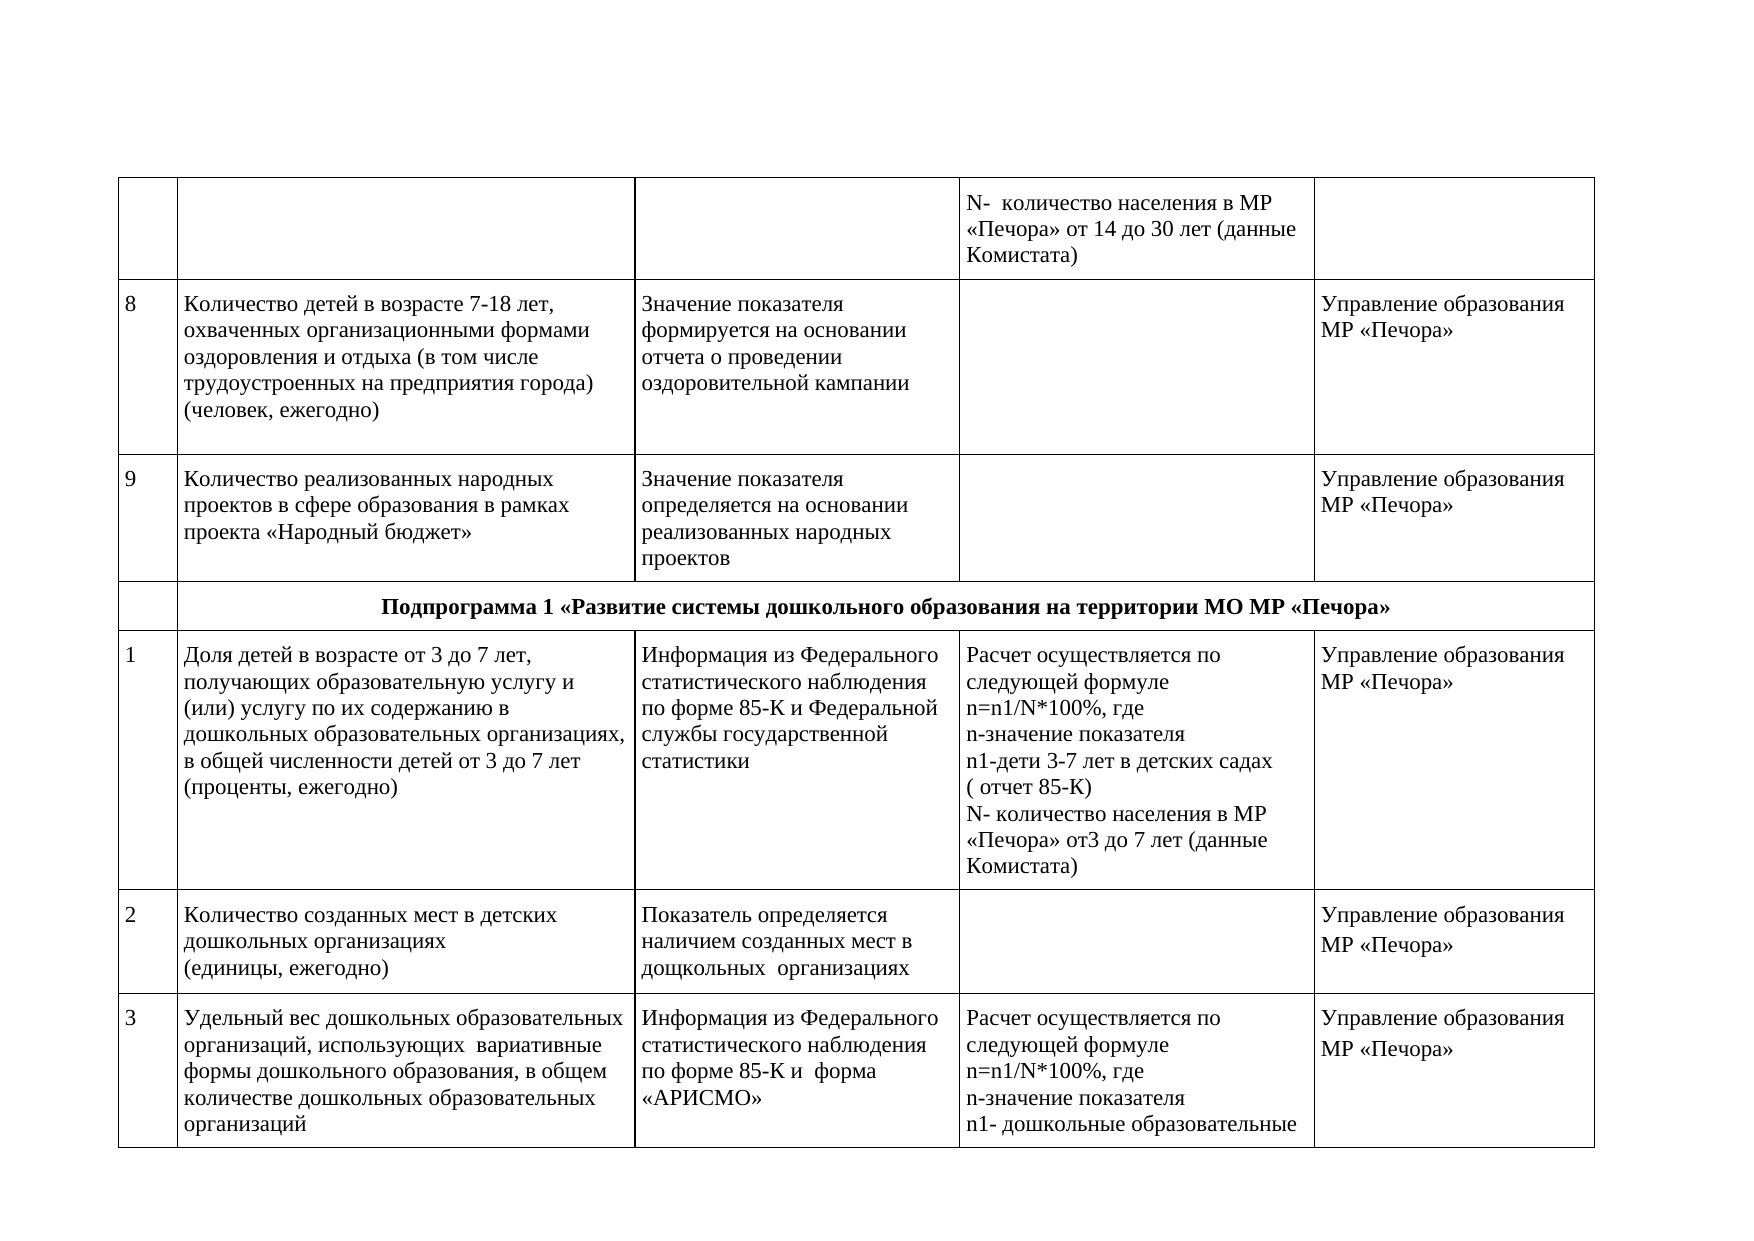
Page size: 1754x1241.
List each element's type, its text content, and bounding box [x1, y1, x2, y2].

table_cell 3 [119, 994, 177, 1147]
table_cell Управление образования МР «Печора» [1315, 631, 1594, 889]
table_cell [636, 178, 959, 278]
table_cell Значение показателя определяется на основании реализованных народных проектов [636, 455, 959, 581]
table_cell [178, 178, 634, 278]
table_cell Количество созданных мест в детских дошкольных организациях (единицы, ежегодно) [178, 890, 634, 993]
table_cell [960, 280, 1314, 453]
table_cell Доля детей в возрасте от 3 до 7 лет, получающих образовательную услугу и (или) услугу по их содержанию в дошкольных образовательных организациях, в общей численности детей от 3 до 7 лет (проценты, ежегодно) [178, 631, 634, 889]
table_cell 7 [119, 178, 177, 278]
table_cell Подпрограмма 1 «Развитие системы дошкольного образования на территории МО МР «Печора» [178, 582, 1594, 630]
table_cell [119, 582, 177, 630]
table_cell 9 [119, 455, 177, 581]
table_cell Управление образования МР «Печора» [1315, 890, 1594, 993]
table_cell Управление образования МР «Печора» [1315, 280, 1594, 453]
table_cell Значение показателя формируется на основании отчета о проведении оздоровительной кампании [636, 280, 959, 453]
table_cell 8 [119, 280, 177, 453]
table_cell 2 [119, 890, 177, 993]
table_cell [960, 994, 1314, 1147]
table_cell Управление образования МР «Печора» [1315, 455, 1594, 581]
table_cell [178, 994, 634, 1147]
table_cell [636, 994, 959, 1147]
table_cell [960, 178, 1314, 278]
table_cell Количество реализованных народных проектов в сфере образования в рамках проекта «Народный бюджет» [178, 455, 634, 581]
table_cell 1 [119, 631, 177, 889]
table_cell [1315, 178, 1594, 278]
table_cell Информация из Федерального статистического наблюдения по форме 85-К и Федеральной службы государственной статистики [636, 631, 959, 889]
table_cell Показатель определяется наличием созданных мест в дощкольных организациях [636, 890, 959, 993]
table_cell Количество детей в возрасте 7-18 лет, охваченных организационными формами оздоровления и отдыха (в том числе трудоустроенных на предприятия города) (человек, ежегодно) [178, 280, 634, 453]
table_cell [960, 890, 1314, 993]
table_cell Расчет осуществляется по следующей формуле n=n1/N*100%, где n-значение показателя n1-дети 3-7 лет в детских садах ( отчет 85-К) N- количество населения в МР «Печора» от3 до 7 лет (данные Комистата) [960, 631, 1314, 889]
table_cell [1315, 994, 1594, 1147]
table_cell [960, 455, 1314, 581]
